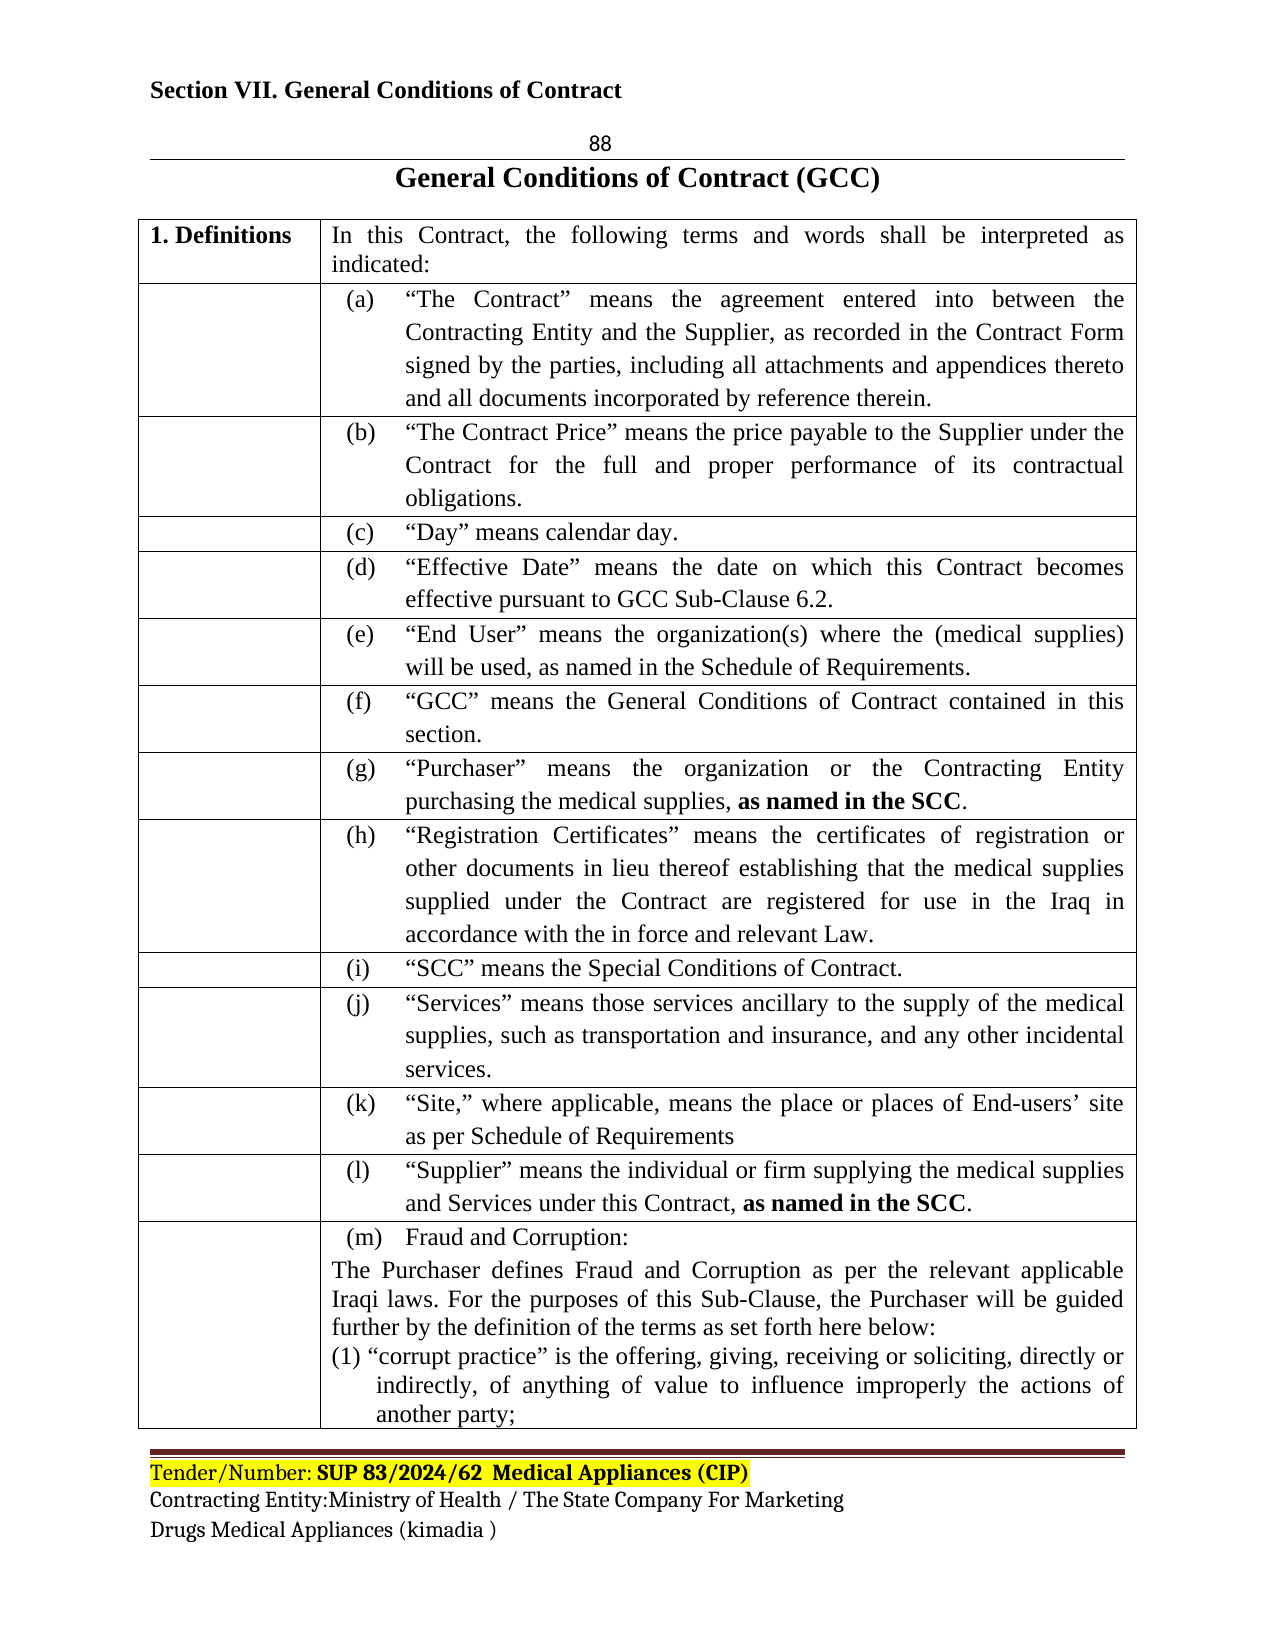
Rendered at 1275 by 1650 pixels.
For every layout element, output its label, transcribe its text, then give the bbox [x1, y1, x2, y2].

table_cell “Site,” where applicable, means the place or places of End-users’ site as per Schedule of Requirements [321, 1088, 1136, 1154]
table_cell [139, 753, 320, 819]
table_cell [139, 417, 320, 516]
table_cell [139, 552, 320, 618]
table_cell “Purchaser” means the organization or the Contracting Entity purchasing the medical supplies, as named in the SCC. [321, 753, 1136, 819]
table_cell [139, 284, 320, 416]
table_cell [139, 619, 320, 685]
table_cell “The Contract” means the agreement entered into between the Contracting Entity and the Supplier, as recorded in the Contract Form signed by the parties, including all attachments and appendices thereto and all documents incorporated by reference therein. [321, 284, 1136, 416]
text General Conditions of Contract (GCC) [150, 160, 1125, 193]
table_cell [139, 1222, 320, 1427]
table_header 1. Definitions [139, 220, 320, 283]
table_cell Fraud and Corruption: The Purchaser defines Fraud and Corruption as per the relevant applicable Iraqi laws. For the purposes of this Sub-Clause, the Purchaser will be guided further by the definition of the terms as set forth here below: (1) “corrupt practice” is the offering, giving, receiving or soliciting, directly or indirectly, of anything of value to influence improperly the actions of another party; [321, 1222, 1136, 1427]
table_cell [139, 1155, 320, 1221]
table_cell “Day” means calendar day. [321, 517, 1136, 551]
table_cell “GCC” means the General Conditions of Contract contained in this section. [321, 686, 1136, 752]
table_cell “Registration Certificates” means the certificates of registration or other documents in lieu thereof establishing that the medical supplies supplied under the Contract are registered for use in the Iraq in accordance with the in force and relevant Law. [321, 820, 1136, 952]
table_header In this Contract, the following terms and words shall be interpreted as indicated: [321, 220, 1136, 283]
table_cell [139, 1088, 320, 1154]
table_cell [139, 953, 320, 987]
table_cell [139, 988, 320, 1087]
table_cell “End User” means the organization(s) where the (medical supplies) will be used, as named in the Schedule of Requirements. [321, 619, 1136, 685]
table_cell [139, 517, 320, 551]
table_cell [139, 820, 320, 952]
table_cell “SCC” means the Special Conditions of Contract. [321, 953, 1136, 987]
table_cell “The Contract Price” means the price payable to the Supplier under the Contract for the full and proper performance of its contractual obligations. [321, 417, 1136, 516]
table_cell “Effective Date” means the date on which this Contract becomes effective pursuant to GCC Sub-Clause 6.2. [321, 552, 1136, 618]
table_cell [139, 686, 320, 752]
table_cell “Services” means those services ancillary to the supply of the medical supplies, such as transportation and insurance, and any other incidental services. [321, 988, 1136, 1087]
table_cell “Supplier” means the individual or firm supplying the medical supplies and Services under this Contract, as named in the SCC. [321, 1155, 1136, 1221]
